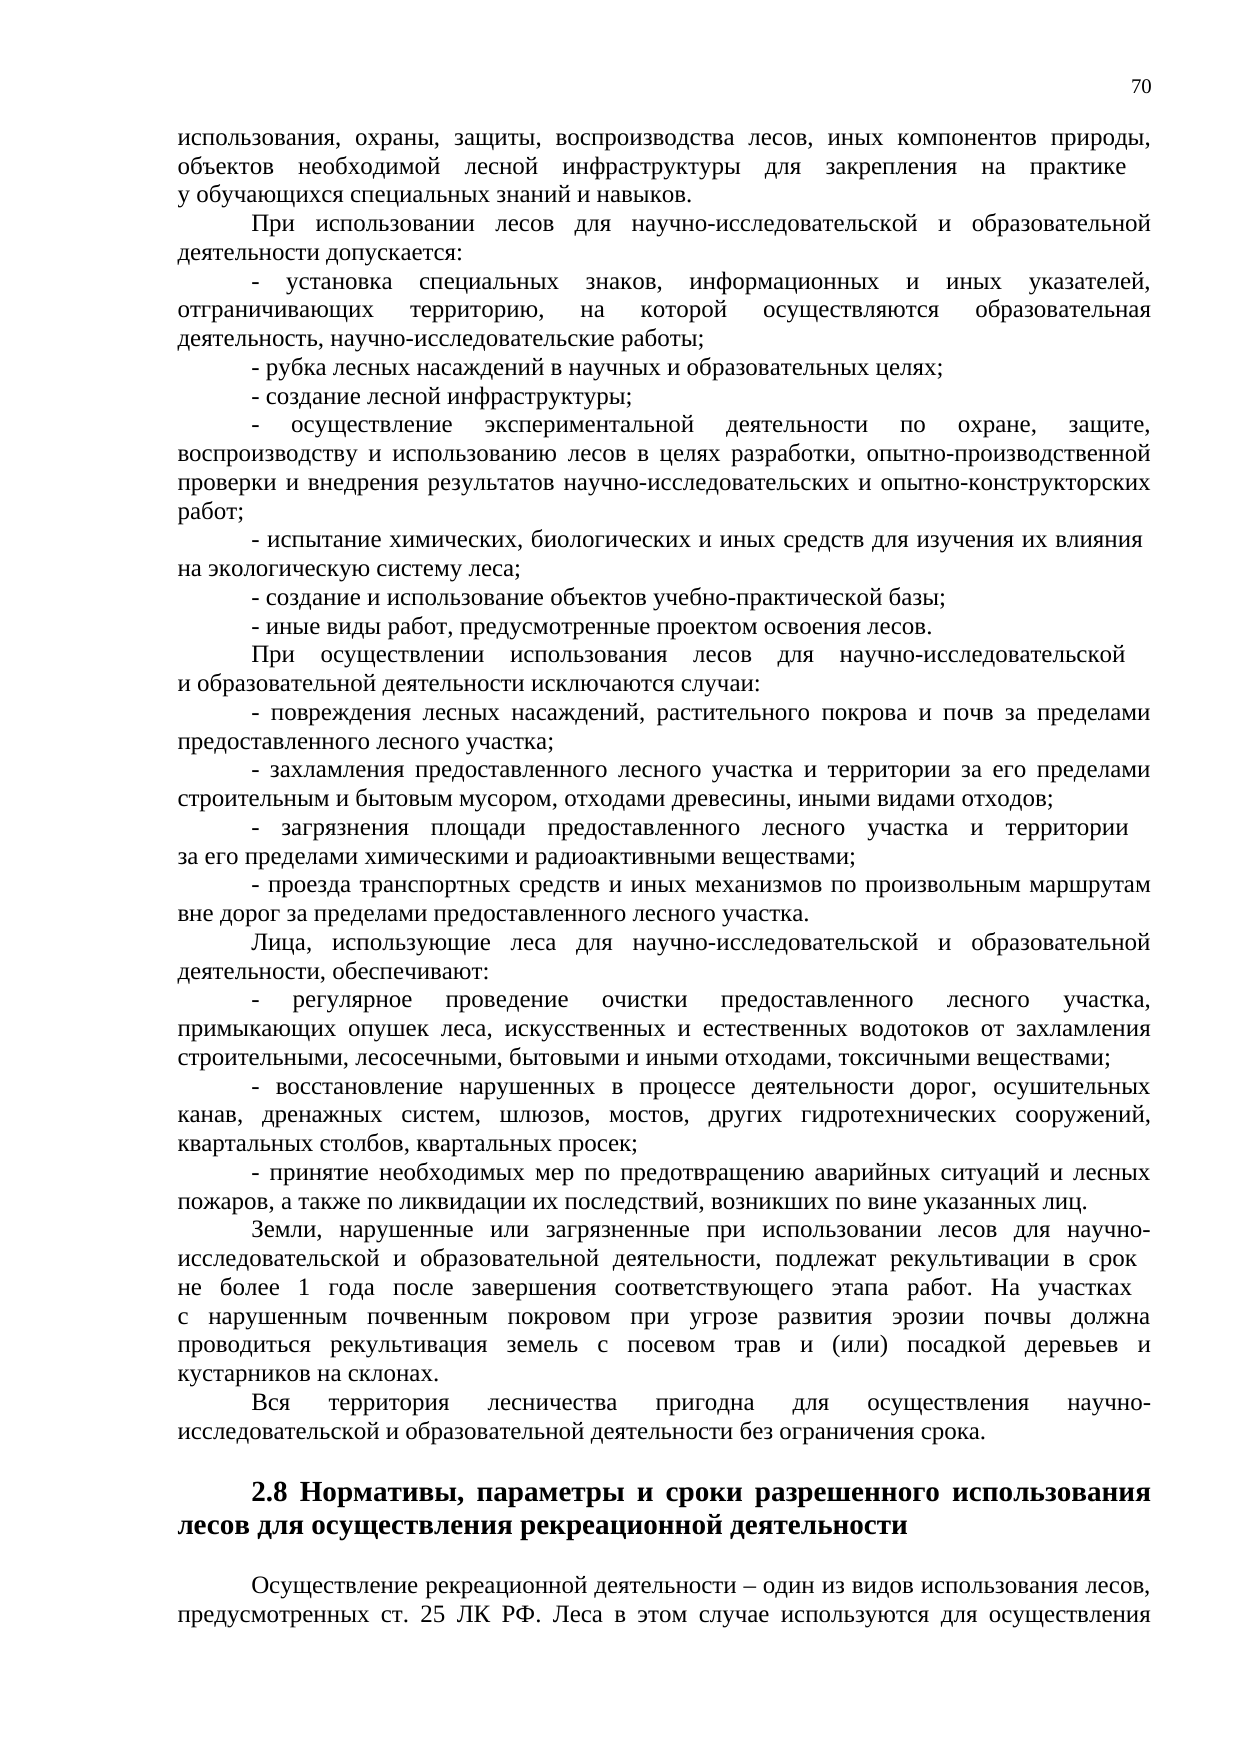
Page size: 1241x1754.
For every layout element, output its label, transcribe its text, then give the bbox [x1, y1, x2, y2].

text - установка специальных знаков, информационных и иных указателей, отграничивающих территорию, на которой осуществляются образовательная деятельность, научно-исследовательские работы; [177, 266, 1152, 352]
text - принятие необходимых мер по предотвращению аварийных ситуаций и лесных пожаров, а также по ликвидации их последствий, возникших по вине указанных лиц. [177, 1157, 1152, 1214]
text - проезда транспортных средств и иных механизмов по произвольным маршрутам вне дорог за пределами предоставленного лесного участка. [177, 869, 1152, 927]
text - восстановление нарушенных в процессе деятельности дорог, осушительных канав, дренажных систем, шлюзов, мостов, других гидротехнических сооружений, квартальных столбов, квартальных просек; [177, 1071, 1152, 1157]
text Земли, нарушенные или загрязненные при использовании лесов для научно-исследовательской и образовательной деятельности, подлежат рекультивации в срок не более 1 года после завершения соответствующего этапа работ. На участках с нарушенным почвенным покровом при угрозе развития эрозии почвы должна проводиться рекультивация земель с посевом трав и (или) посадкой деревьев и кустарников на склонах. [177, 1214, 1152, 1387]
text - испытание химических, биологических и иных средств для изучения их влияния на экологическую систему леса; [177, 524, 1152, 582]
text - создание и использование объектов учебно-практической базы; [177, 582, 1152, 611]
text Лица, использующие леса для научно-исследовательской и образовательной деятельности, обеспечивают: [177, 927, 1152, 984]
text При использовании лесов для научно-исследовательской и образовательной деятельности допускается: [177, 208, 1152, 266]
text - рубка лесных насаждений в научных и образовательных целях; [177, 352, 1152, 381]
text - осуществление экспериментальной деятельности по охране, защите, воспроизводству и использованию лесов в целях разработки, опытно-производственной проверки и внедрения результатов научно-исследовательских и опытно-конструкторских работ; [177, 409, 1152, 524]
text 2.8 Нормативы, параметры и сроки разрешенного использования лесов для осуществления рекреационной деятельности [177, 1474, 1152, 1541]
text Вся территория лесничества пригодна для осуществления научно-исследовательской и образовательной деятельности без ограничения срока. [177, 1387, 1152, 1444]
text При осуществлении использования лесов для научно-исследовательской и образовательной деятельности исключаются случаи: [177, 639, 1152, 697]
text - повреждения лесных насаждений, растительного покрова и почв за пределами предоставленного лесного участка; [177, 697, 1152, 754]
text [177, 122, 1152, 208]
text - захламления предоставленного лесного участка и территории за его пределами строительным и бытовым мусором, отходами древесины, иными видами отходов; [177, 754, 1152, 812]
text - иные виды работ, предусмотренные проектом освоения лесов. [177, 611, 1152, 639]
text - регулярное проведение очистки предоставленного лесного участка, примыкающих опушек леса, искусственных и естественных водотоков от захламления строительными, лесосечными, бытовыми и иными отходами, токсичными веществами; [177, 984, 1152, 1071]
text - создание лесной инфраструктуры; [177, 381, 1152, 409]
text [177, 1570, 1152, 1627]
text - загрязнения площади предоставленного лесного участка и территории за его пределами химическими и радиоактивными веществами; [177, 812, 1152, 869]
